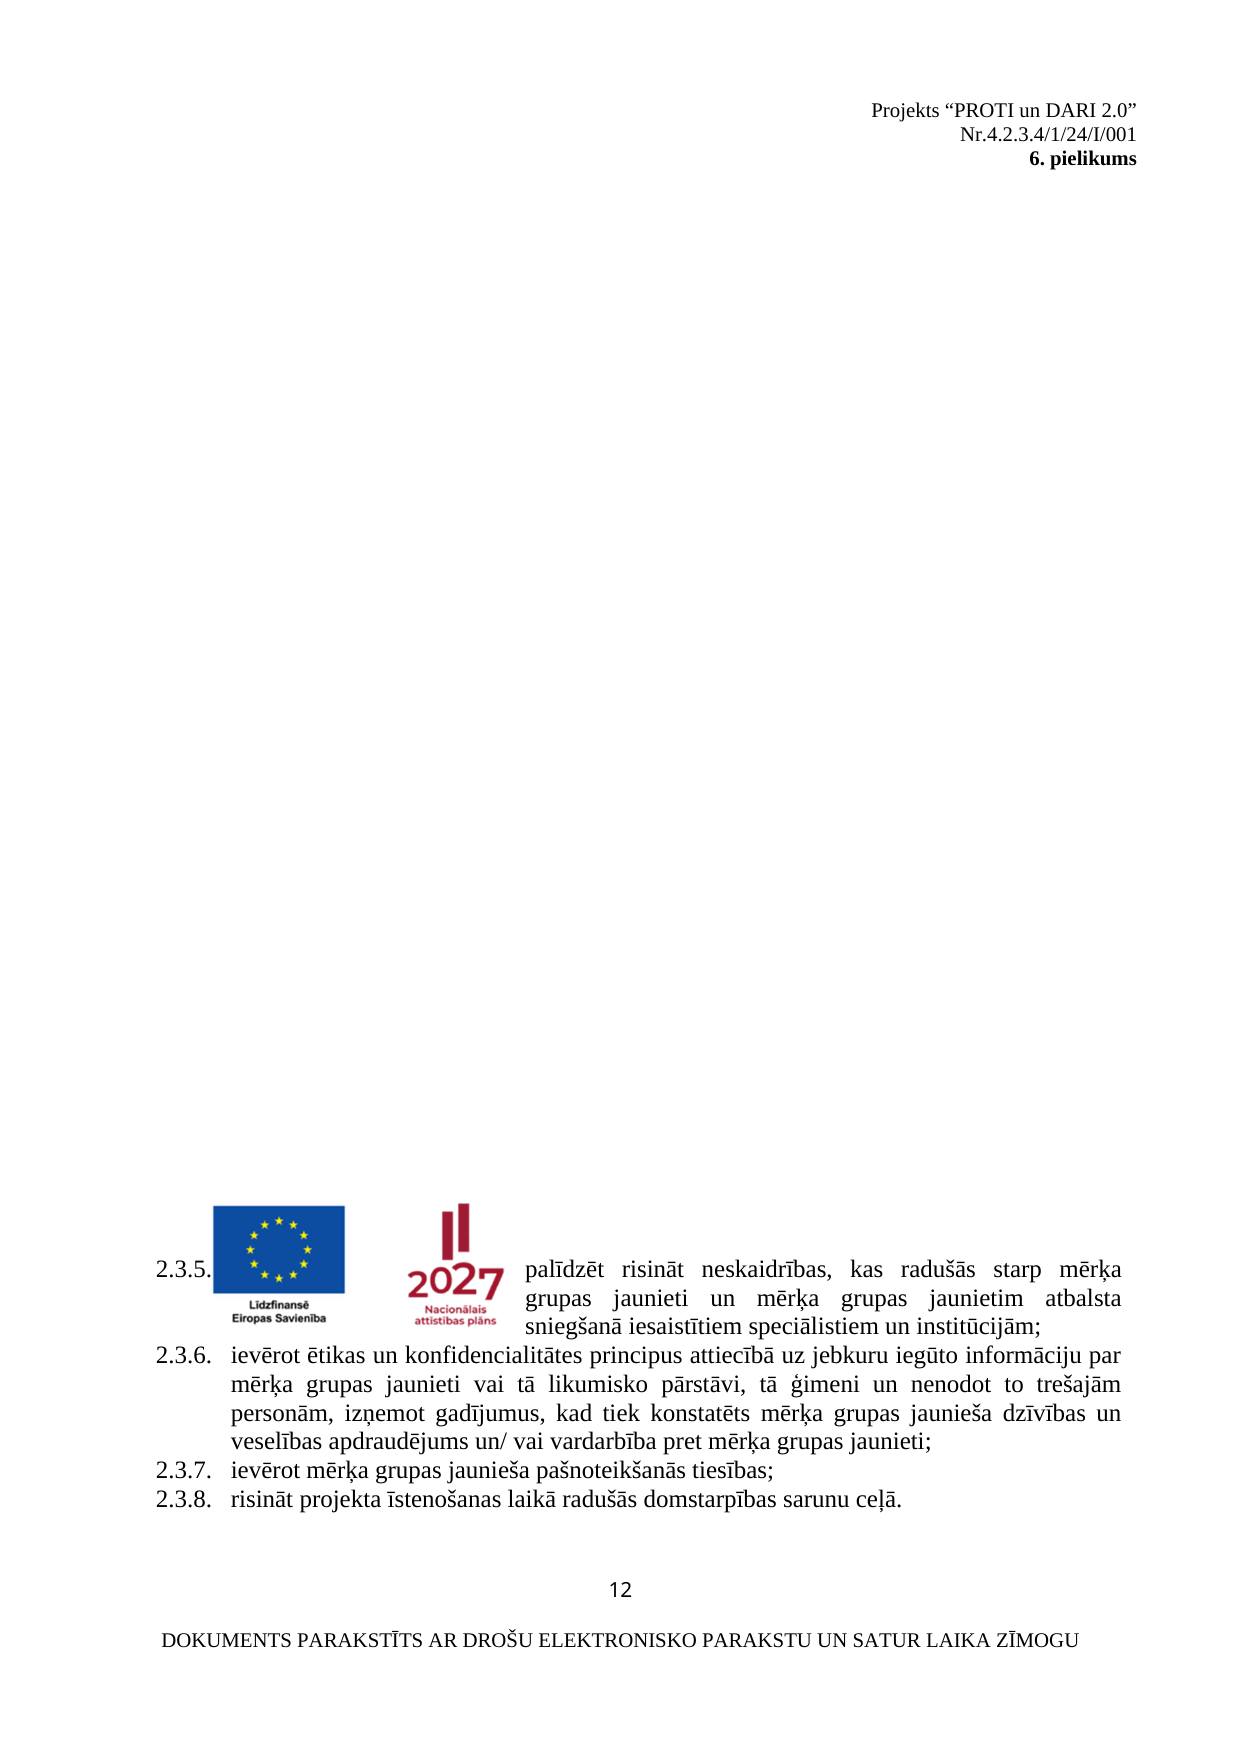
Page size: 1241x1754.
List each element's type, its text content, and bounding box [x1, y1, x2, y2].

list ievērot ētikas un konfidencialitātes principus attiecībā uz jebkuru iegūto informāciju par mērķa grupas jaunieti vai tā likumisko pārstāvi, tā ģimeni un nenodot to trešajām personām, izņemot gadījumus, kad tiek konstatēts mērķa grupas jaunieša dzīvības un veselības apdraudējums un/ vai vardarbība pret mērķa grupas jaunieti; [156, 1340, 1122, 1455]
picture [207, 1200, 507, 1254]
list ievērot mērķa grupas jaunieša pašnoteikšanās tiesības; [156, 1455, 1122, 1484]
list palīdzēt risināt neskaidrības, kas radušās starp mērķa grupas jaunieti un mērķa grupas jaunietim atbalsta sniegšanā iesaistītiem speciālistiem un institūcijām; [156, 1254, 1122, 1340]
list risināt projekta īstenošanas laikā radušās domstarpības sarunu ceļā. [156, 1484, 1122, 1513]
